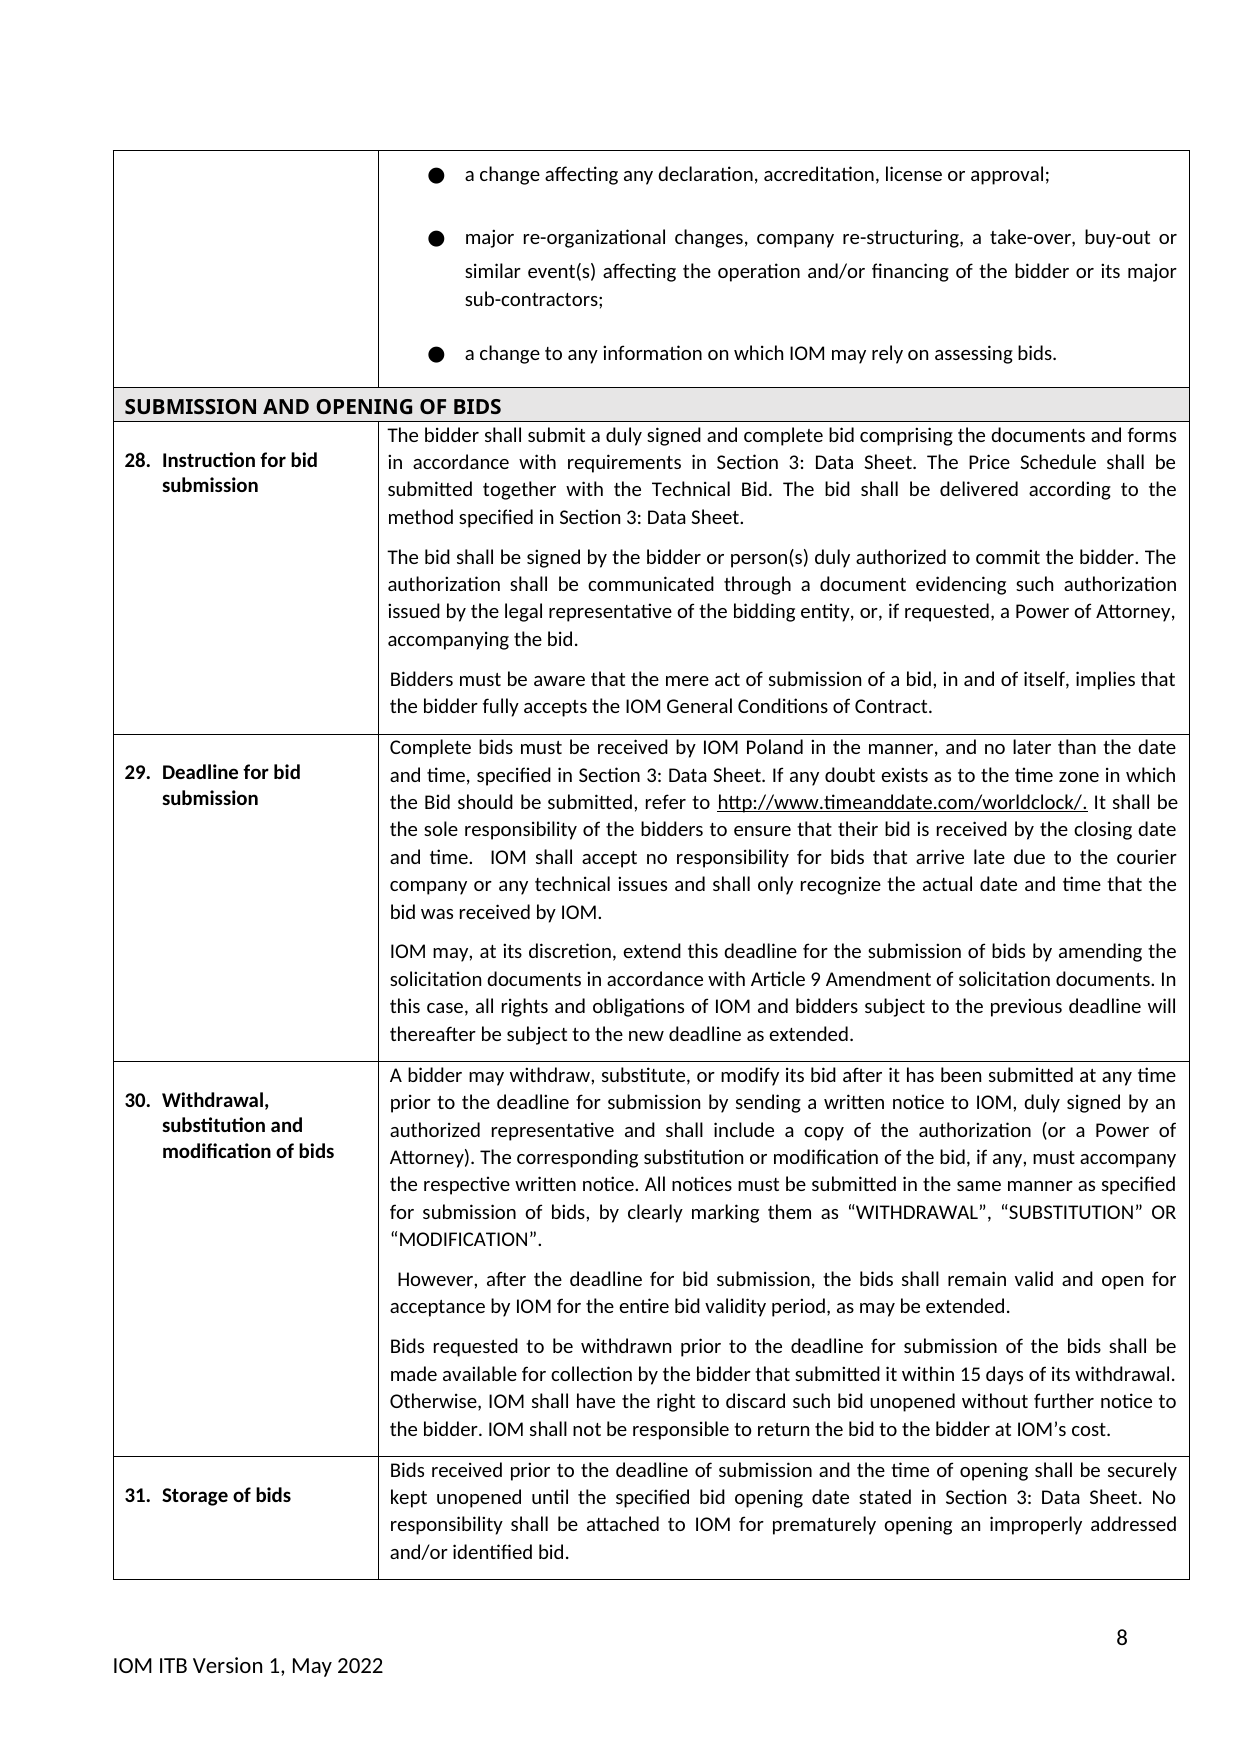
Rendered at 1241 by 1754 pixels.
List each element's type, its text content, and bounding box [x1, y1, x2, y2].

table_cell Deadline for bid submission [114, 735, 378, 1061]
table_cell Storage of bids [114, 1457, 378, 1579]
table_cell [379, 151, 1189, 387]
table_cell Withdrawal, substitution and modification of bids [114, 1062, 378, 1456]
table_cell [114, 151, 378, 387]
table_cell SUBMISSION AND OPENING OF BIDS [114, 388, 1189, 421]
table_cell A bidder may withdraw, substitute, or modify its bid after it has been submitted at any time prior to the deadline for submission by sending a written notice to IOM, duly signed by an authorized representative and shall include a copy of the authorization (or a Power of Attorney). The corresponding substitution or modification of the bid, if any, must accompany the respective written notice. All notices must be submitted in the same manner as specified for submission of bids, by clearly marking them as “WITHDRAWAL”, “SUBSTITUTION” OR “MODIFICATION”. However, after the deadline for bid submission, the bids shall remain valid and open for acceptance by IOM for the entire bid validity period, as may be extended. Bids requested to be withdrawn prior to the deadline for submission of the bids shall be made available for collection by the bidder that submitted it within 15 days of its withdrawal. Otherwise, IOM shall have the right to discard such bid unopened without further notice to the bidder. IOM shall not be responsible to return the bid to the bidder at IOM’s cost. [379, 1062, 1189, 1456]
table_cell Complete bids must be received by IOM Poland in the manner, and no later than the date and time, specified in Section 3: Data Sheet. If any doubt exists as to the time zone in which the Bid should be submitted, refer to http://www.timeanddate.com/worldclock/. It shall be the sole responsibility of the bidders to ensure that their bid is received by the closing date and time. IOM shall accept no responsibility for bids that arrive late due to the courier company or any technical issues and shall only recognize the actual date and time that the bid was received by IOM. IOM may, at its discretion, extend this deadline for the submission of bids by amending the solicitation documents in accordance with Article 9 Amendment of solicitation documents. In this case, all rights and obligations of IOM and bidders subject to the previous deadline will thereafter be subject to the new deadline as extended. [379, 735, 1189, 1061]
table_cell Bids received prior to the deadline of submission and the time of opening shall be securely kept unopened until the specified bid opening date stated in Section 3: Data Sheet. No responsibility shall be attached to IOM for prematurely opening an improperly addressed and/or identified bid. [379, 1457, 1189, 1579]
table_cell The bidder shall submit a duly signed and complete bid comprising the documents and forms in accordance with requirements in Section 3: Data Sheet. The Price Schedule shall be submitted together with the Technical Bid. The bid shall be delivered according to the method specified in Section 3: Data Sheet. The bid shall be signed by the bidder or person(s) duly authorized to commit the bidder. The authorization shall be communicated through a document evidencing such authorization issued by the legal representative of the bidding entity, or, if requested, a Power of Attorney, accompanying the bid. Bidders must be aware that the mere act of submission of a bid, in and of itself, implies that the bidder fully accepts the IOM General Conditions of Contract. [379, 422, 1189, 733]
table_cell Instruction for bid submission [114, 422, 378, 733]
